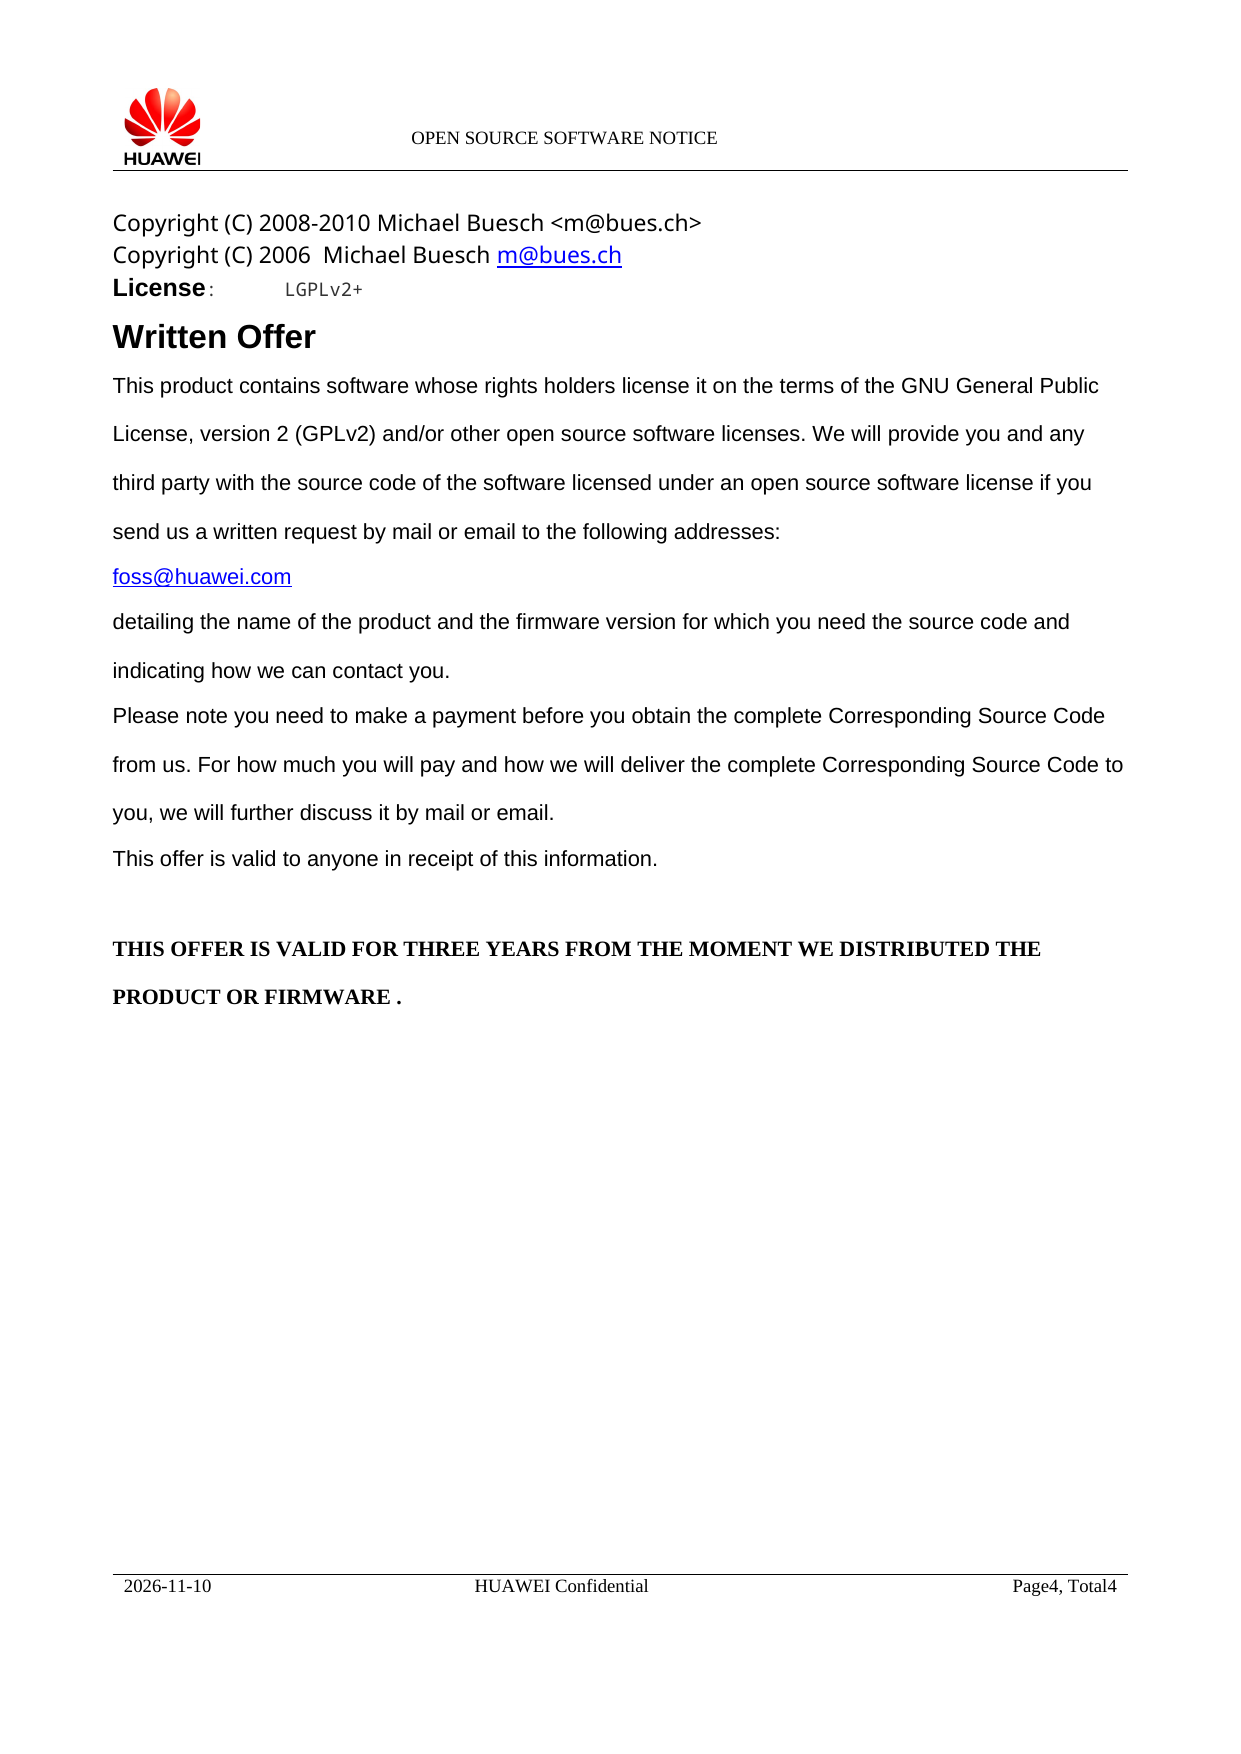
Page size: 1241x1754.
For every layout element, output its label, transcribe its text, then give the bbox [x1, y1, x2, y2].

text Written Offer [112, 304, 1128, 369]
text Please note you need to make a payment before you obtain the complete Corresponding Source Code from us. For how much you will pay and how we will deliver the complete Corresponding Source Code to you, we will further discuss it by mail or email. [112, 699, 1128, 829]
text detailing the name of the product and the firmware version for which you need the source code and indicating how we can contact you. [112, 605, 1128, 687]
text This offer is valid for three years from the moment we distributed the product or firmware . [112, 932, 1128, 1013]
text License: LGPLv2+ [112, 271, 1128, 304]
picture [124, 88, 201, 165]
text This offer is valid to anyone in receipt of this information. [112, 842, 1128, 874]
text This product contains software whose rights holders license it on the terms of the GNU General Public License, version 2 (GPLv2) and/or other open source software licenses. We will provide you and any third party with the source code of the software licensed under an open source software license if you send us a written request by mail or email to the following addresses: [112, 369, 1128, 548]
text foss@huawei.com [112, 560, 1128, 593]
text Copyright (C) 2008-2010 Michael Buesch <m@bues.ch> [112, 206, 1128, 239]
text Copyright (C) 2006 Michael Buesch m@bues.ch [112, 239, 1128, 271]
